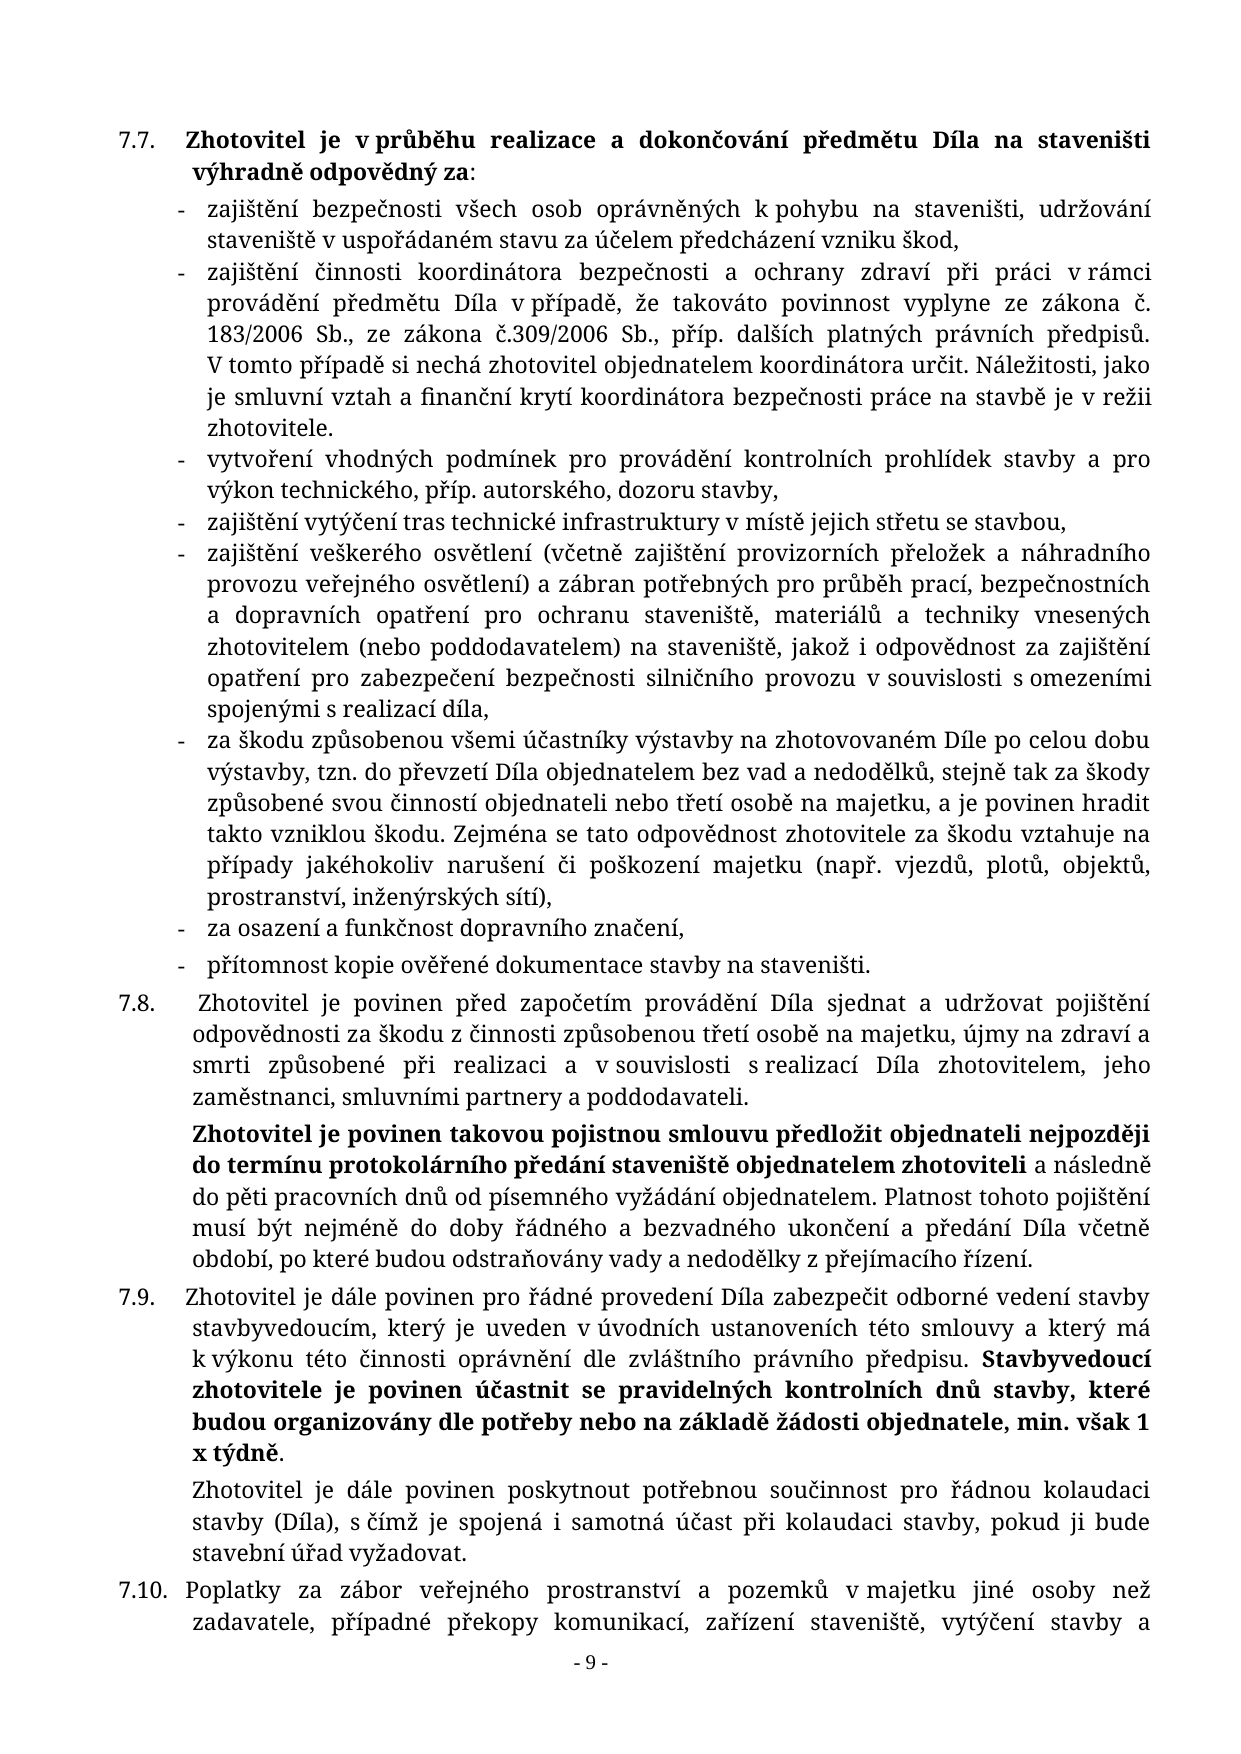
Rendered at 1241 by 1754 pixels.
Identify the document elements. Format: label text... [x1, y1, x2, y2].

list Zhotovitel je v průběhu realizace a dokončování předmětu Díla na staveništi výhradně odpovědný za: [118, 124, 1152, 187]
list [118, 1574, 1152, 1637]
list zajištění vytýčení tras technické infrastruktury v místě jejich střetu se stavbou, [177, 505, 1152, 537]
list zajištění činnosti koordinátora bezpečnosti a ochrany zdraví při práci v rámci provádění předmětu Díla v případě, že takováto povinnost vyplyne ze zákona č. 183/2006 Sb., ze zákona č.309/2006 Sb., příp. dalších platných právních předpisů. V tomto případě si nechá zhotovitel objednatelem koordinátora určit. Náležitosti, jako je smluvní vztah a finanční krytí koordinátora bezpečnosti práce na stavbě je v režii zhotovitele. [177, 255, 1152, 443]
list přítomnost kopie ověřené dokumentace stavby na staveništi. [177, 949, 1152, 980]
list za škodu způsobenou všemi účastníky výstavby na zhotovovaném Díle po celou dobu výstavby, tzn. do převzetí Díla objednatelem bez vad a nedodělků, stejně tak za škody způsobené svou činností objednateli nebo třetí osobě na majetku, a je povinen hradit takto vzniklou škodu. Zejména se tato odpovědnost zhotovitele za škodu vztahuje na případy jakéhokoliv narušení či poškození majetku (např. vjezdů, plotů, objektů, prostranství, inženýrských sítí), [177, 724, 1152, 912]
list vytvoření vhodných podmínek pro provádění kontrolních prohlídek stavby a pro výkon technického, příp. autorského, dozoru stavby, [177, 443, 1152, 505]
list zajištění bezpečnosti všech osob oprávněných k pohybu na staveništi, udržování staveniště v uspořádaném stavu za účelem předcházení vzniku škod, [177, 193, 1152, 255]
text Zhotovitel je povinen takovou pojistnou smlouvu předložit objednateli nejpozději do termínu protokolárního předání staveniště objednatelem zhotoviteli a následně do pěti pracovních dnů od písemného vyžádání objednatelem. Platnost tohoto pojištění musí být nejméně do doby řádného a bezvadného ukončení a předání Díla včetně období, po které budou odstraňovány vady a nedodělky z přejímacího řízení. [192, 1118, 1152, 1274]
list Zhotovitel je dále povinen pro řádné provedení Díla zabezpečit odborné vedení stavby stavbyvedoucím, který je uveden v úvodních ustanoveních této smlouvy a který má k výkonu této činnosti oprávnění dle zvláštního právního předpisu. Stavbyvedoucí zhotovitele je povinen účastnit se pravidelných kontrolních dnů stavby, které budou organizovány dle potřeby nebo na základě žádosti objednatele, min. však 1 x týdně. [118, 1280, 1152, 1468]
list za osazení a funkčnost dopravního značení, [177, 912, 1152, 943]
text Zhotovitel je dále povinen poskytnout potřebnou součinnost pro řádnou kolaudaci stavby (Díla), s čímž je spojená i samotná účast při kolaudaci stavby, pokud ji bude stavební úřad vyžadovat. [192, 1474, 1152, 1568]
list zajištění veškerého osvětlení (včetně zajištění provizorních přeložek a náhradního provozu veřejného osvětlení) a zábran potřebných pro průběh prací, bezpečnostních a dopravních opatření pro ochranu staveniště, materiálů a techniky vnesených zhotovitelem (nebo poddodavatelem) na staveniště, jakož i odpovědnost za zajištění opatření pro zabezpečení bezpečnosti silničního provozu v souvislosti s omezeními spojenými s realizací díla, [177, 537, 1152, 724]
list Zhotovitel je povinen před započetím provádění Díla sjednat a udržovat pojištění odpovědnosti za škodu z činnosti způsobenou třetí osobě na majetku, újmy na zdraví a smrti způsobené při realizaci a v souvislosti s realizací Díla zhotovitelem, jeho zaměstnanci, smluvními partnery a poddodavateli. [118, 987, 1152, 1112]
